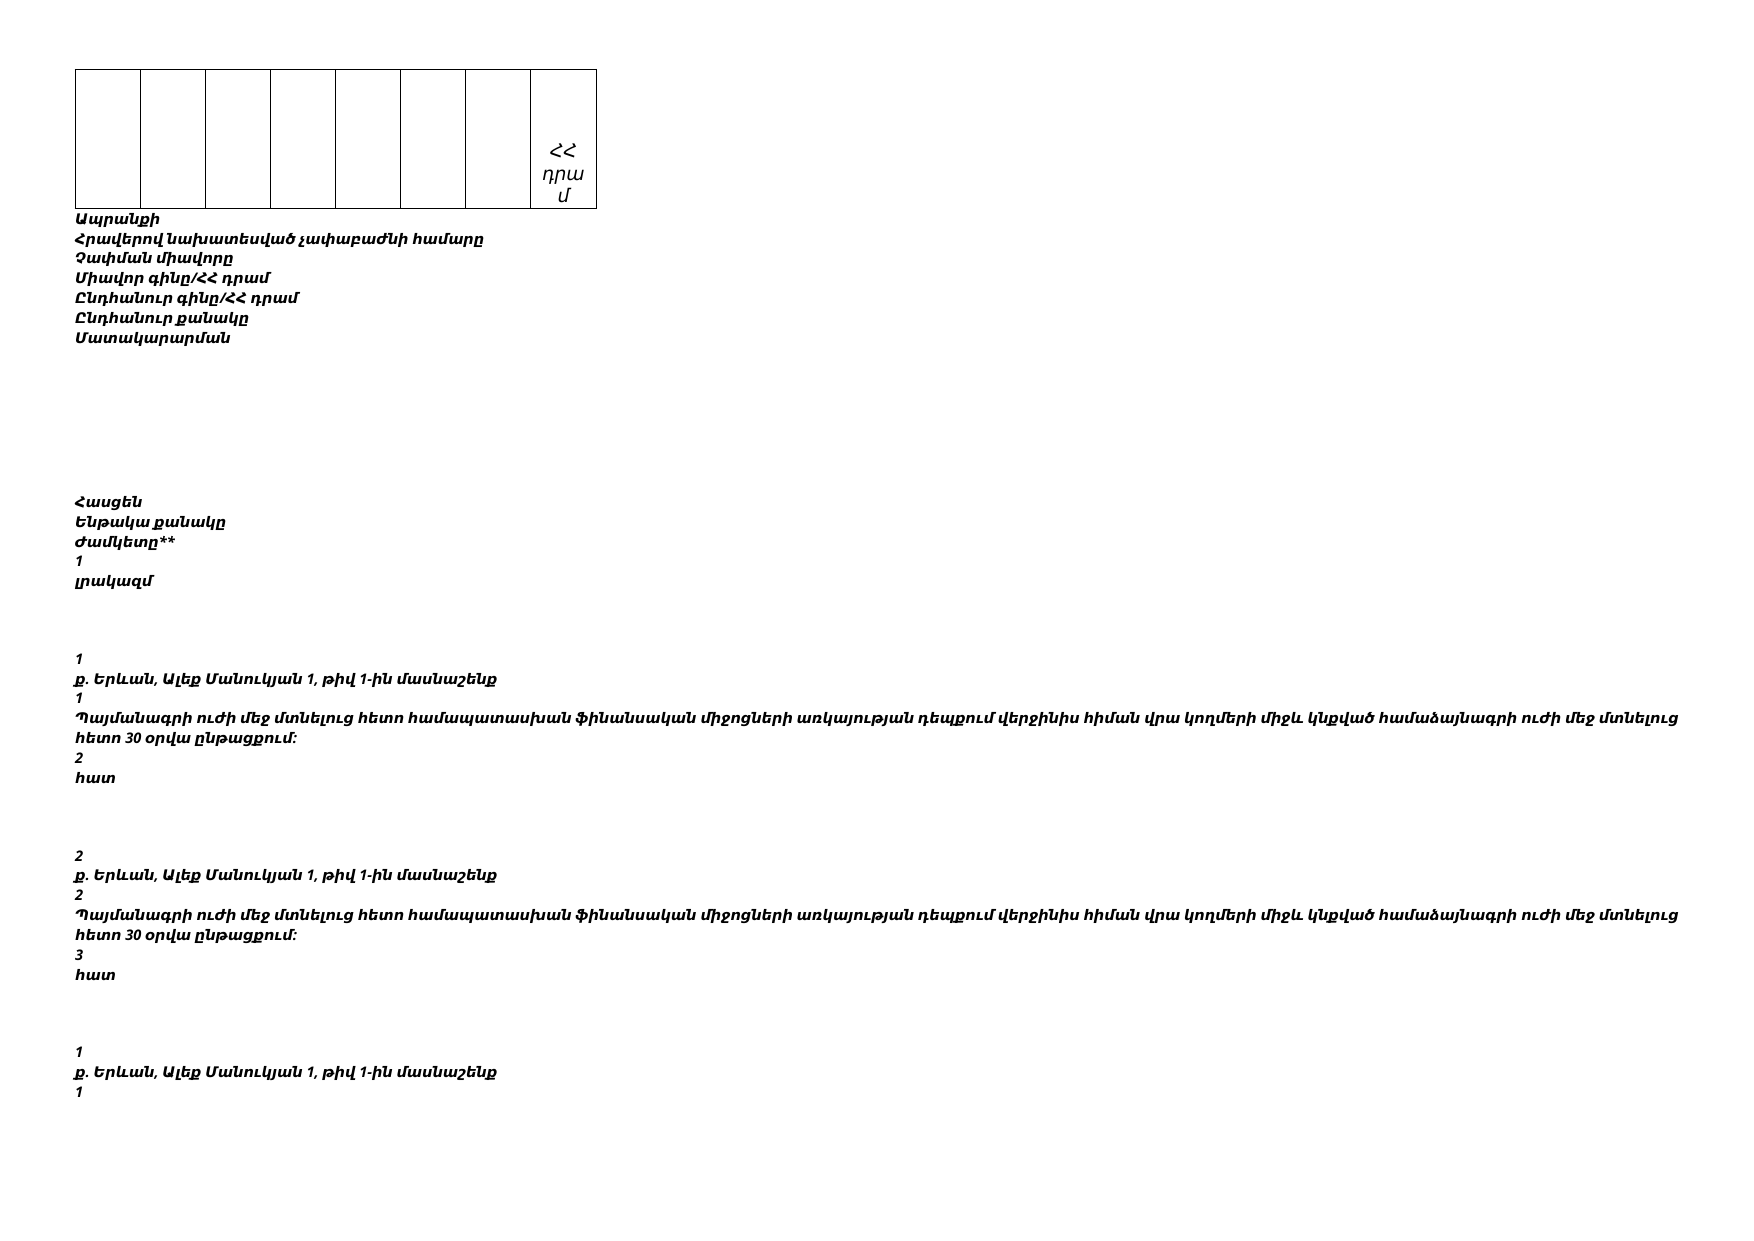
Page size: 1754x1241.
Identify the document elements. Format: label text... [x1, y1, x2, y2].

text ՀՀ դրամ [542, 70, 585, 207]
